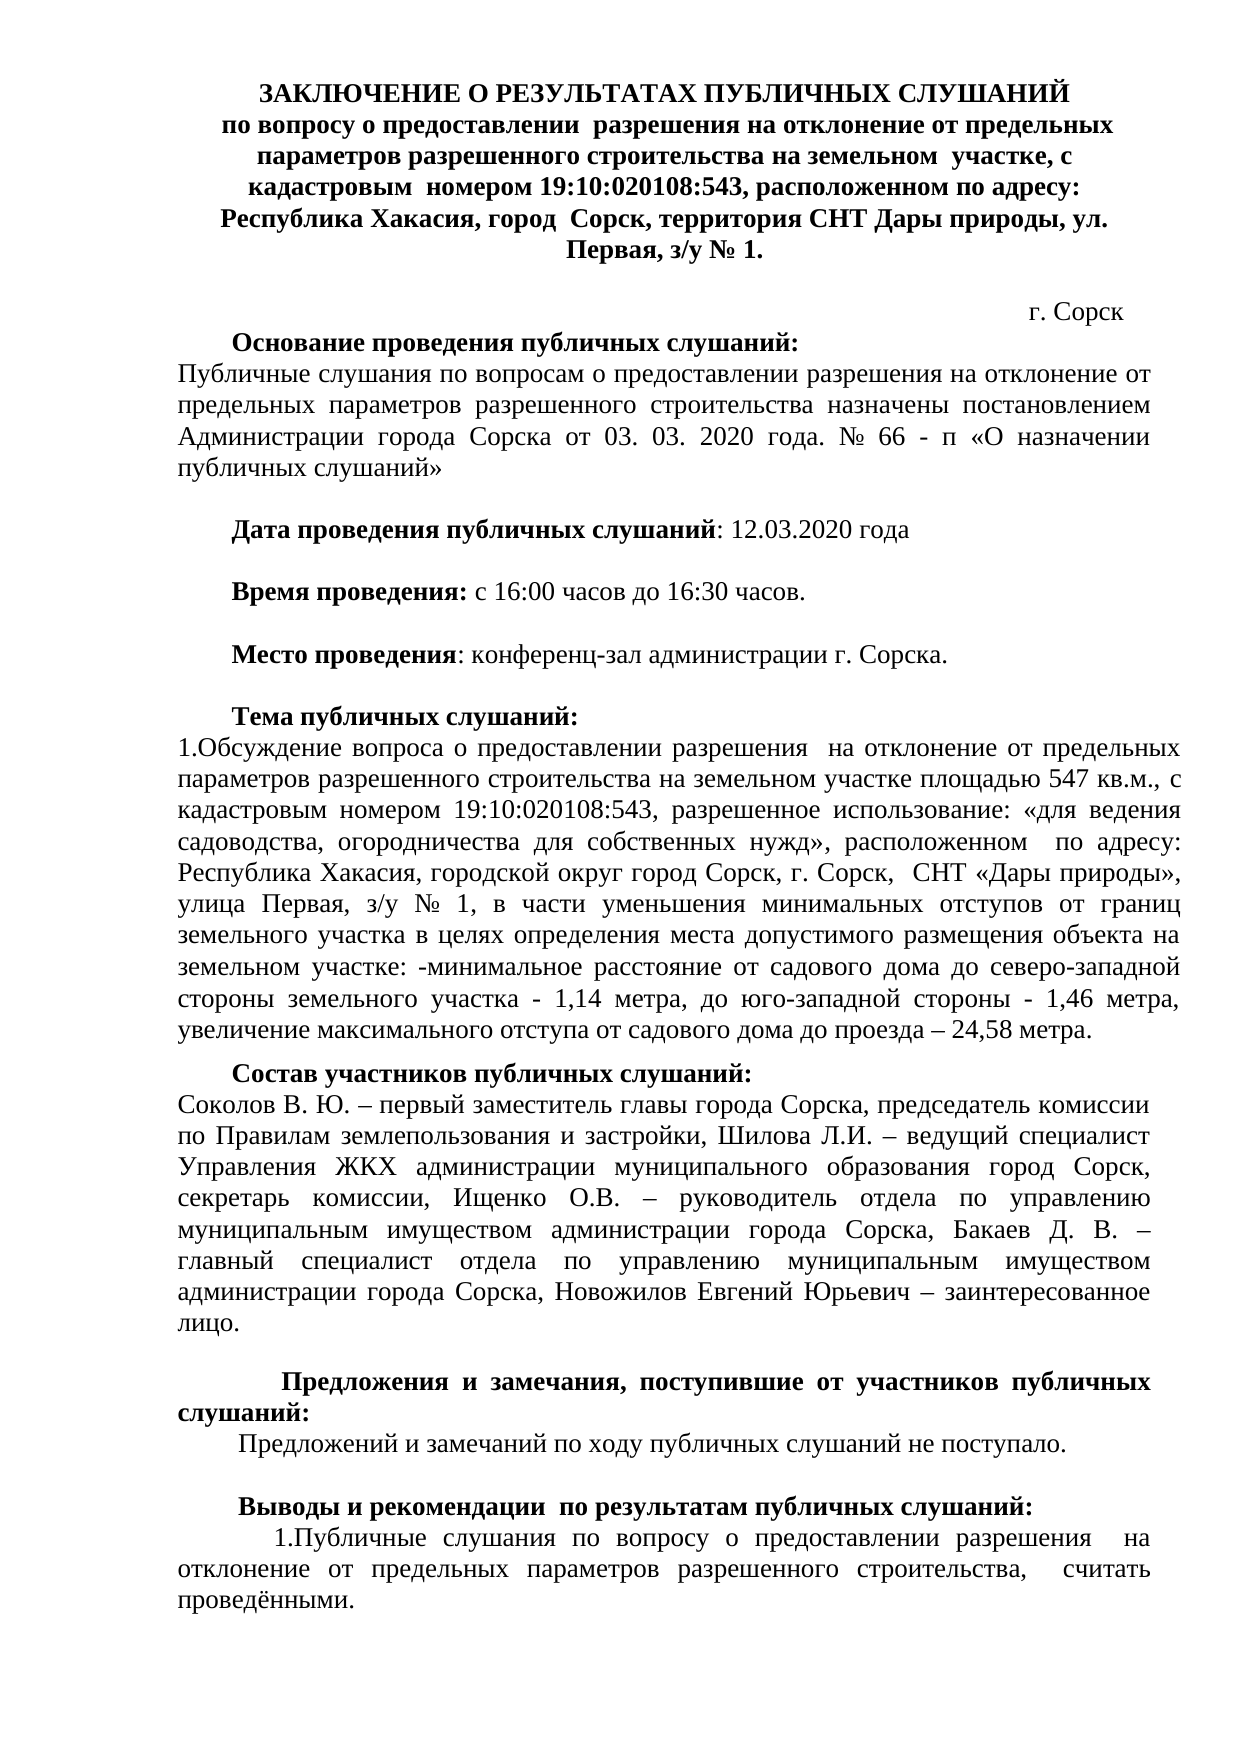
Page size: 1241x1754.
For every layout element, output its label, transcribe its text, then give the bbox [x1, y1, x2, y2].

text 1.Публичные слушания по вопросу о предоставлении разрешения на отклонение от предельных параметров разрешенного строительства, считать проведёнными. [177, 1521, 1152, 1614]
text Дата проведения публичных слушаний: 12.03.2020 года [177, 513, 1152, 544]
text ЗАКЛЮЧЕНИЕ О РЕЗУЛЬТАТАХ ПУБЛИЧНЫХ СЛУШАНИЙ [177, 77, 1152, 108]
text Выводы и рекомендации по результатам публичных слушаний: [177, 1490, 1152, 1521]
text по вопросу о предоставлении разрешения на отклонение от предельных параметров разрешенного строительства на земельном участке, с кадастровым номером 19:10:020108:543, расположенном по адресу: Республика Хакасия, город Сорск, территория СНТ Дары природы, ул. Первая, з/у № 1. [177, 108, 1152, 264]
text Предложения и замечания, поступившие от участников публичных слушаний: [177, 1365, 1152, 1428]
text Соколов В. Ю. – первый заместитель главы города Сорска, председатель комиссии по Правилам землепользования и застройки, Шилова Л.И. – ведущий специалист Управления ЖКХ администрации муниципального образования город Сорск, секретарь комиссии, Ищенко О.В. – руководитель отдела по управлению муниципальным имуществом администрации города Сорска, Бакаев Д. В. – главный специалист отдела по управлению муниципальным имуществом администрации города Сорска, Новожилов Евгений Юрьевич – заинтересованное лицо. [177, 1088, 1152, 1337]
text Публичные слушания по вопросам о предоставлении разрешения на отклонение от предельных параметров разрешенного строительства назначены постановлением Администрации города Сорска от 03. 03. 2020 года. № 66 - п «О назначении публичных слушаний» [177, 357, 1152, 482]
text Время проведения: с 16:00 часов до 16:30 часов. [177, 575, 1152, 607]
text Состав участников публичных слушаний: [177, 1057, 1152, 1088]
text Основание проведения публичных слушаний: [177, 326, 1152, 357]
text Место проведения: конференц-зал администрации г. Сорска. [177, 638, 1152, 669]
text Предложений и замечаний по ходу публичных слушаний не поступало. [177, 1428, 1152, 1459]
text г. Сорск [177, 295, 1152, 326]
text 1.Обсуждение вопроса о предоставлении разрешения на отклонение от предельных параметров разрешенного строительства на земельном участке площадью 547 кв.м., с кадастровым номером 19:10:020108:543, разрешенное использование: «для ведения садоводства, огородничества для собственных нужд», расположенном по адресу: Республика Хакасия, городской округ город Сорск, г. Сорск, СНТ «Дары природы», улица Первая, з/у № 1, в части уменьшения минимальных отступов от границ земельного участка в целях определения места допустимого размещения объекта на земельном участке: -минимальное расстояние от садового дома до северо-западной стороны земельного участка - 1,14 метра, до юго-западной стороны - 1,46 метра, увеличение максимального отступа от садового дома до проезда – 24,58 метра. [177, 731, 1181, 1044]
text Тема публичных слушаний: [177, 700, 1181, 731]
